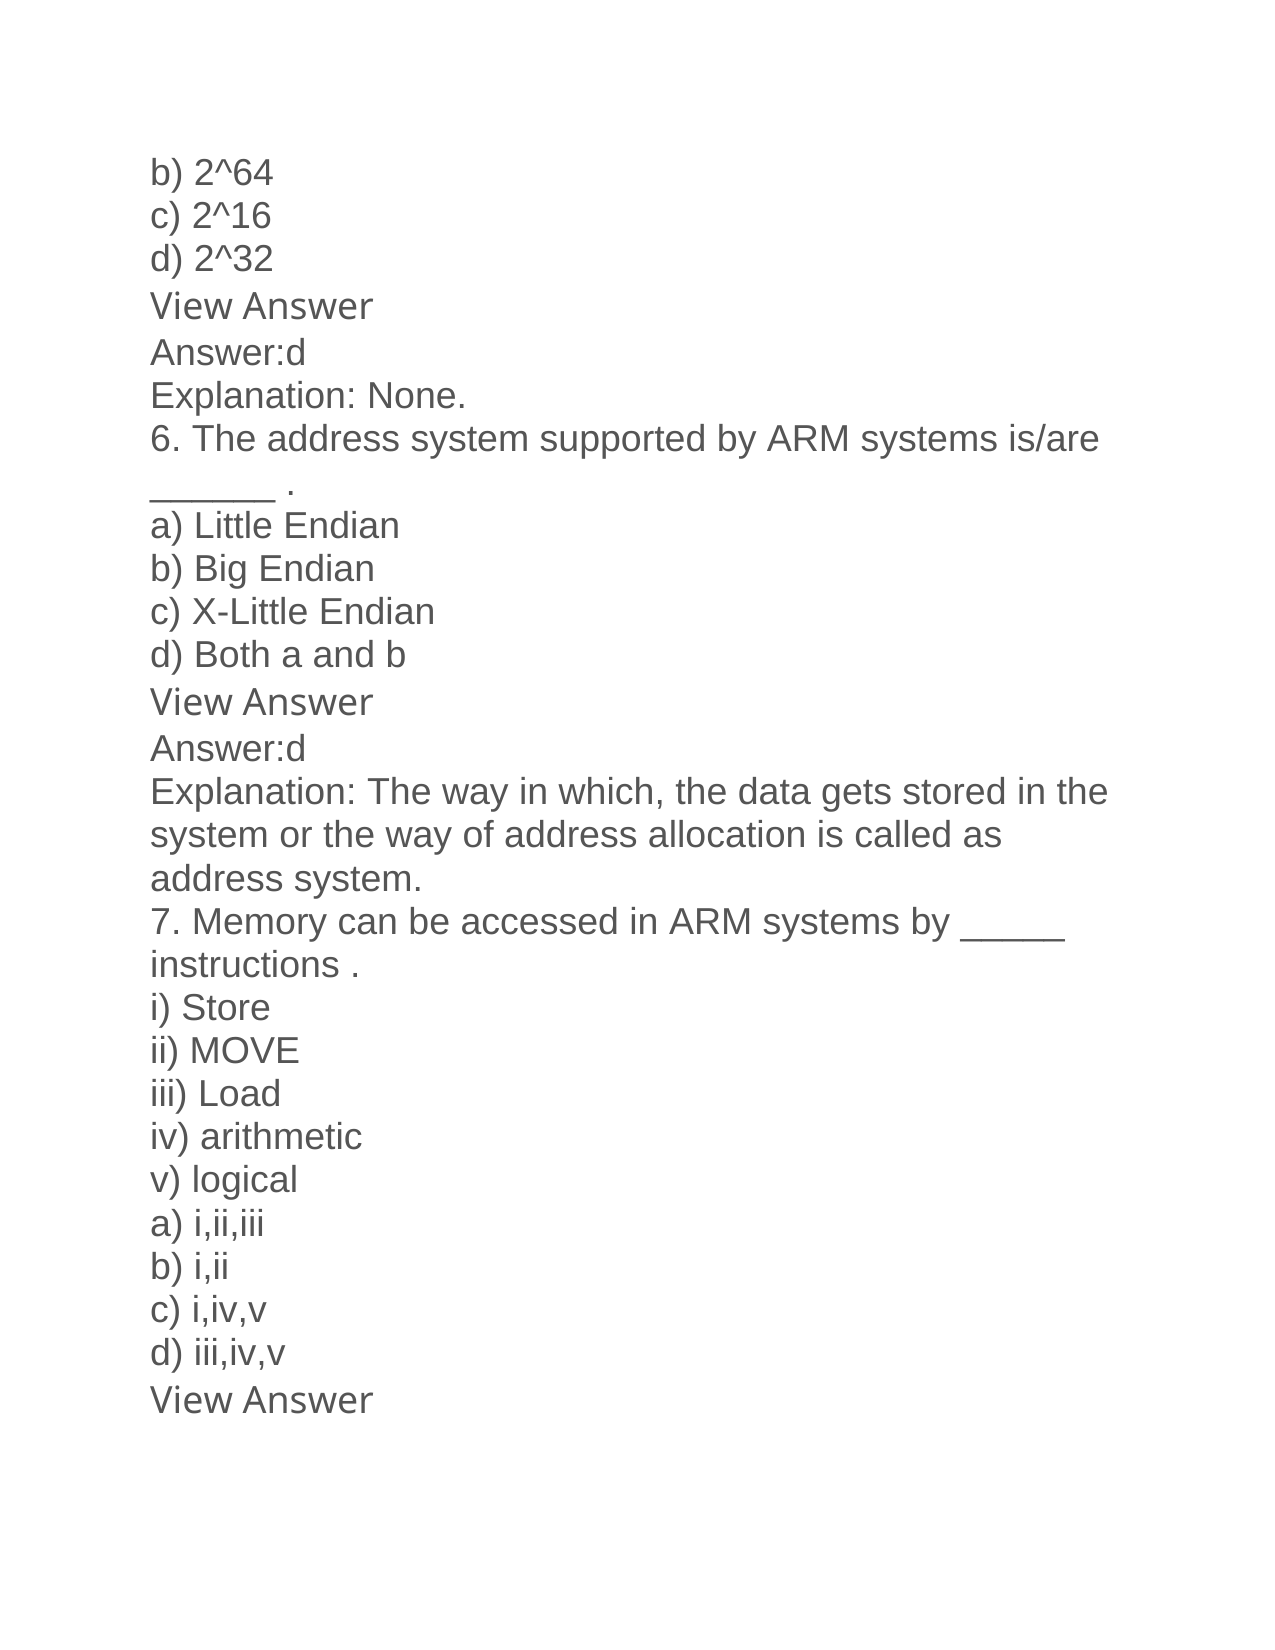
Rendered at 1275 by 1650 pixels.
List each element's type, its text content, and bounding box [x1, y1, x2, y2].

text Answer:d Explanation: None. [150, 330, 1125, 417]
text 6. The address system supported by ARM systems is/are ______ . a) Little Endian b) Big Endian c) X-Little Endian d) Both a and b View Answer [150, 417, 1125, 726]
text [150, 150, 1125, 330]
text Answer:d Explanation: The way in which, the data gets stored in the system or the way of address allocation is called as address system. [150, 726, 1125, 899]
text 7. Memory can be accessed in ARM systems by _____ instructions . i) Store ii) MOVE iii) Load iv) arithmetic v) logical a) i,ii,iii b) i,ii c) i,iv,v d) iii,iv,v View Answer [150, 899, 1125, 1424]
